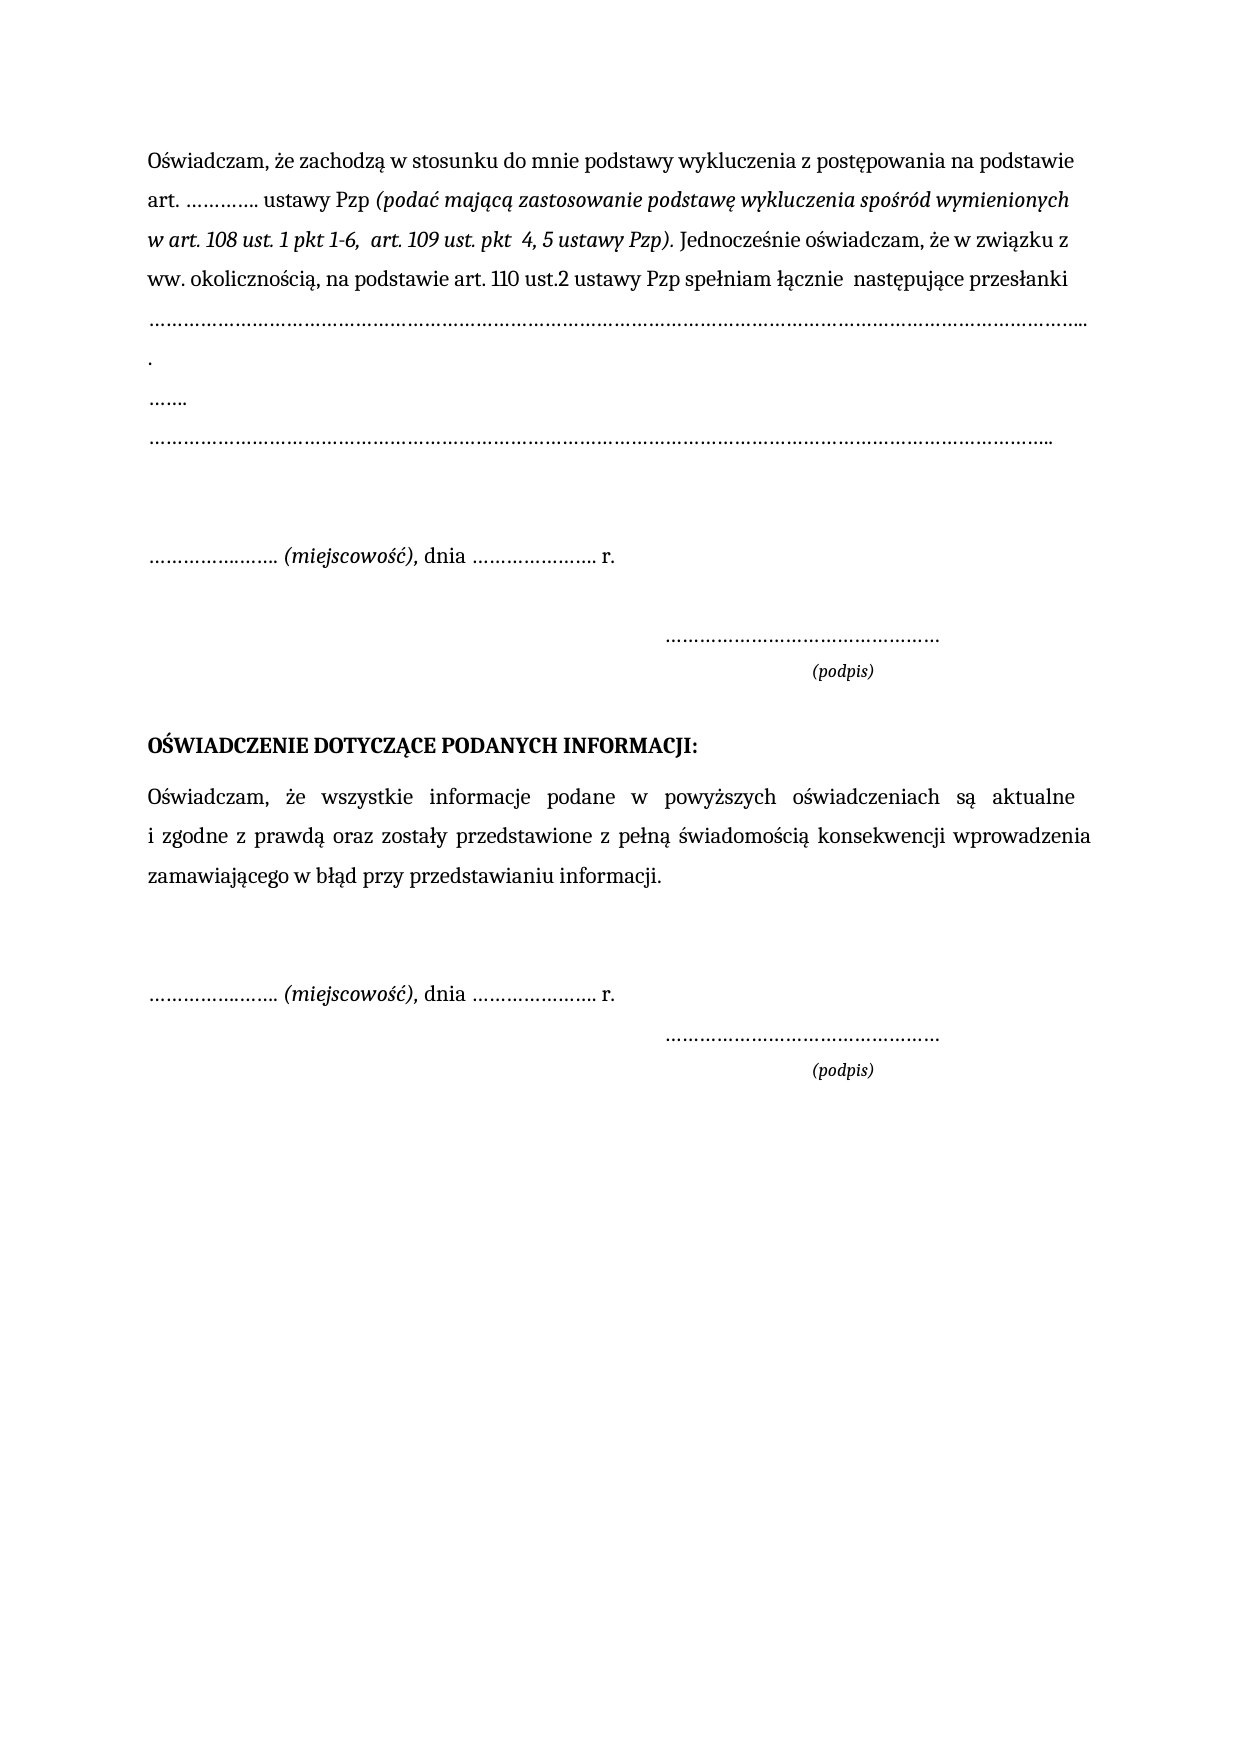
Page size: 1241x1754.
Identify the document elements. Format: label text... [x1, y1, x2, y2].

text (podpis) [738, 1060, 1093, 1082]
text …………….……. (miejscowość), dnia …………………. r. [148, 542, 1093, 569]
text …………….……. (miejscowość), dnia …………………. r. [148, 981, 1093, 1007]
text OŚWIADCZENIE DOTYCZĄCE PODANYCH INFORMACJI: [148, 733, 1093, 759]
text Oświadczam, że zachodzą w stosunku do mnie podstawy wykluczenia z postępowania na podstawie art. …………. ustawy Pzp (podać mającą zastosowanie podstawę wykluczenia spośród wymienionych w art. 108 ust. 1 pkt 1-6, art. 109 ust. pkt 4, 5 ustawy Pzp). Jednocześnie oświadczam, że w związku z ww. okolicznością, na podstawie art. 110 ust.2 ustawy Pzp spełniam łącznie następujące przesłanki ………………………………………………………………………………………………………………………………………………... [148, 148, 1093, 371]
text …….………………………………………………………………………………………………………………………………………….. [148, 384, 1093, 450]
text (podpis) [738, 661, 1093, 682]
text Oświadczam, że wszystkie informacje podane w powyższych oświadczeniach są aktualne i zgodne z prawdą oraz zostały przedstawione z pełną świadomością konsekwencji wprowadzenia zamawiającego w błąd przy przedstawianiu informacji. [148, 784, 1093, 889]
text ………………………………………… [148, 1021, 1093, 1047]
text ………………………………………… [148, 621, 1093, 648]
